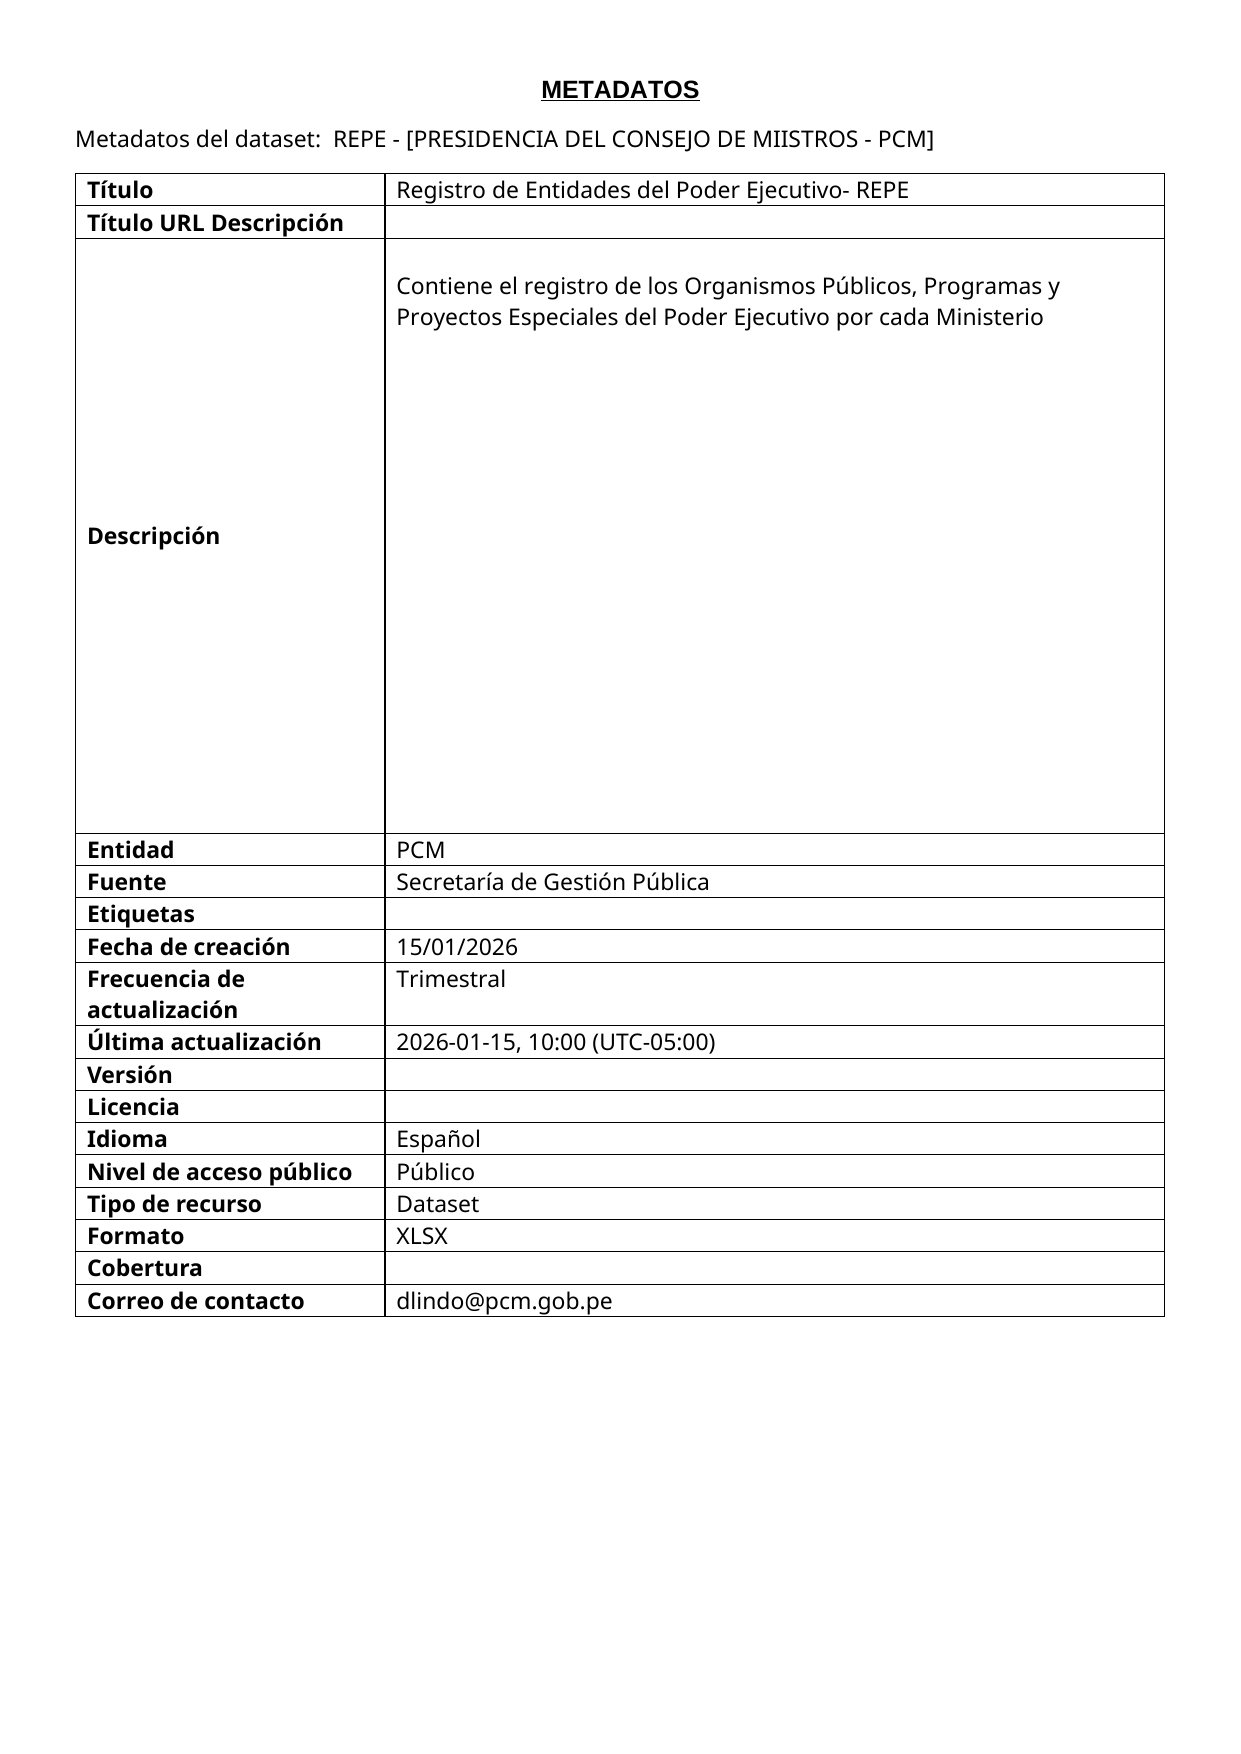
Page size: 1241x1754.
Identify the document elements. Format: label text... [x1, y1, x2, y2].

table_cell Licencia [76, 1091, 384, 1122]
table_cell [386, 1252, 1164, 1283]
table_cell 15/01/2026 [386, 930, 1164, 962]
table_cell Idioma [76, 1123, 384, 1154]
table_cell Fuente [76, 866, 384, 897]
table_cell Etiquetas [76, 898, 384, 929]
table_cell Público [386, 1155, 1164, 1187]
table_cell Cobertura [76, 1252, 384, 1283]
table_cell Trimestral [386, 963, 1164, 1025]
table_cell Versión [76, 1059, 384, 1090]
table_cell Dataset [386, 1188, 1164, 1219]
table_cell [386, 1059, 1164, 1090]
table_cell Contiene el registro de los Organismos Públicos, Programas y Proyectos Especiales del Poder Ejecutivo por cada Ministerio [386, 239, 1164, 832]
table_cell Frecuencia de actualización [76, 963, 384, 1025]
table_header Registro de Entidades del Poder Ejecutivo- REPE [386, 174, 1164, 205]
table_cell Formato [76, 1220, 384, 1251]
table_cell Tipo de recurso [76, 1188, 384, 1219]
table_cell Título URL Descripción [76, 206, 384, 238]
table_cell Secretaría de Gestión Pública [386, 866, 1164, 897]
table_cell Fecha de creación [76, 930, 384, 962]
table_cell [386, 898, 1164, 929]
table_cell Entidad [76, 834, 384, 865]
table_cell PCM [386, 834, 1164, 865]
table_cell Nivel de acceso público [76, 1155, 384, 1187]
table_cell Descripción [76, 239, 384, 832]
text Metadatos del dataset: REPE - [PRESIDENCIA DEL CONSEJO DE MIISTROS - PCM] [75, 123, 1165, 154]
table_cell 2026-01-15, 10:00 (UTC-05:00) [386, 1026, 1164, 1057]
table_header Título [76, 174, 384, 205]
table_cell Correo de contacto [76, 1285, 384, 1316]
table_cell dlindo@pcm.gob.pe [386, 1285, 1164, 1316]
table_cell Última actualización [76, 1026, 384, 1057]
text METADATOS [75, 75, 1165, 104]
table_cell XLSX [386, 1220, 1164, 1251]
table_cell [386, 1091, 1164, 1122]
table_cell [386, 206, 1164, 238]
table_cell Español [386, 1123, 1164, 1154]
